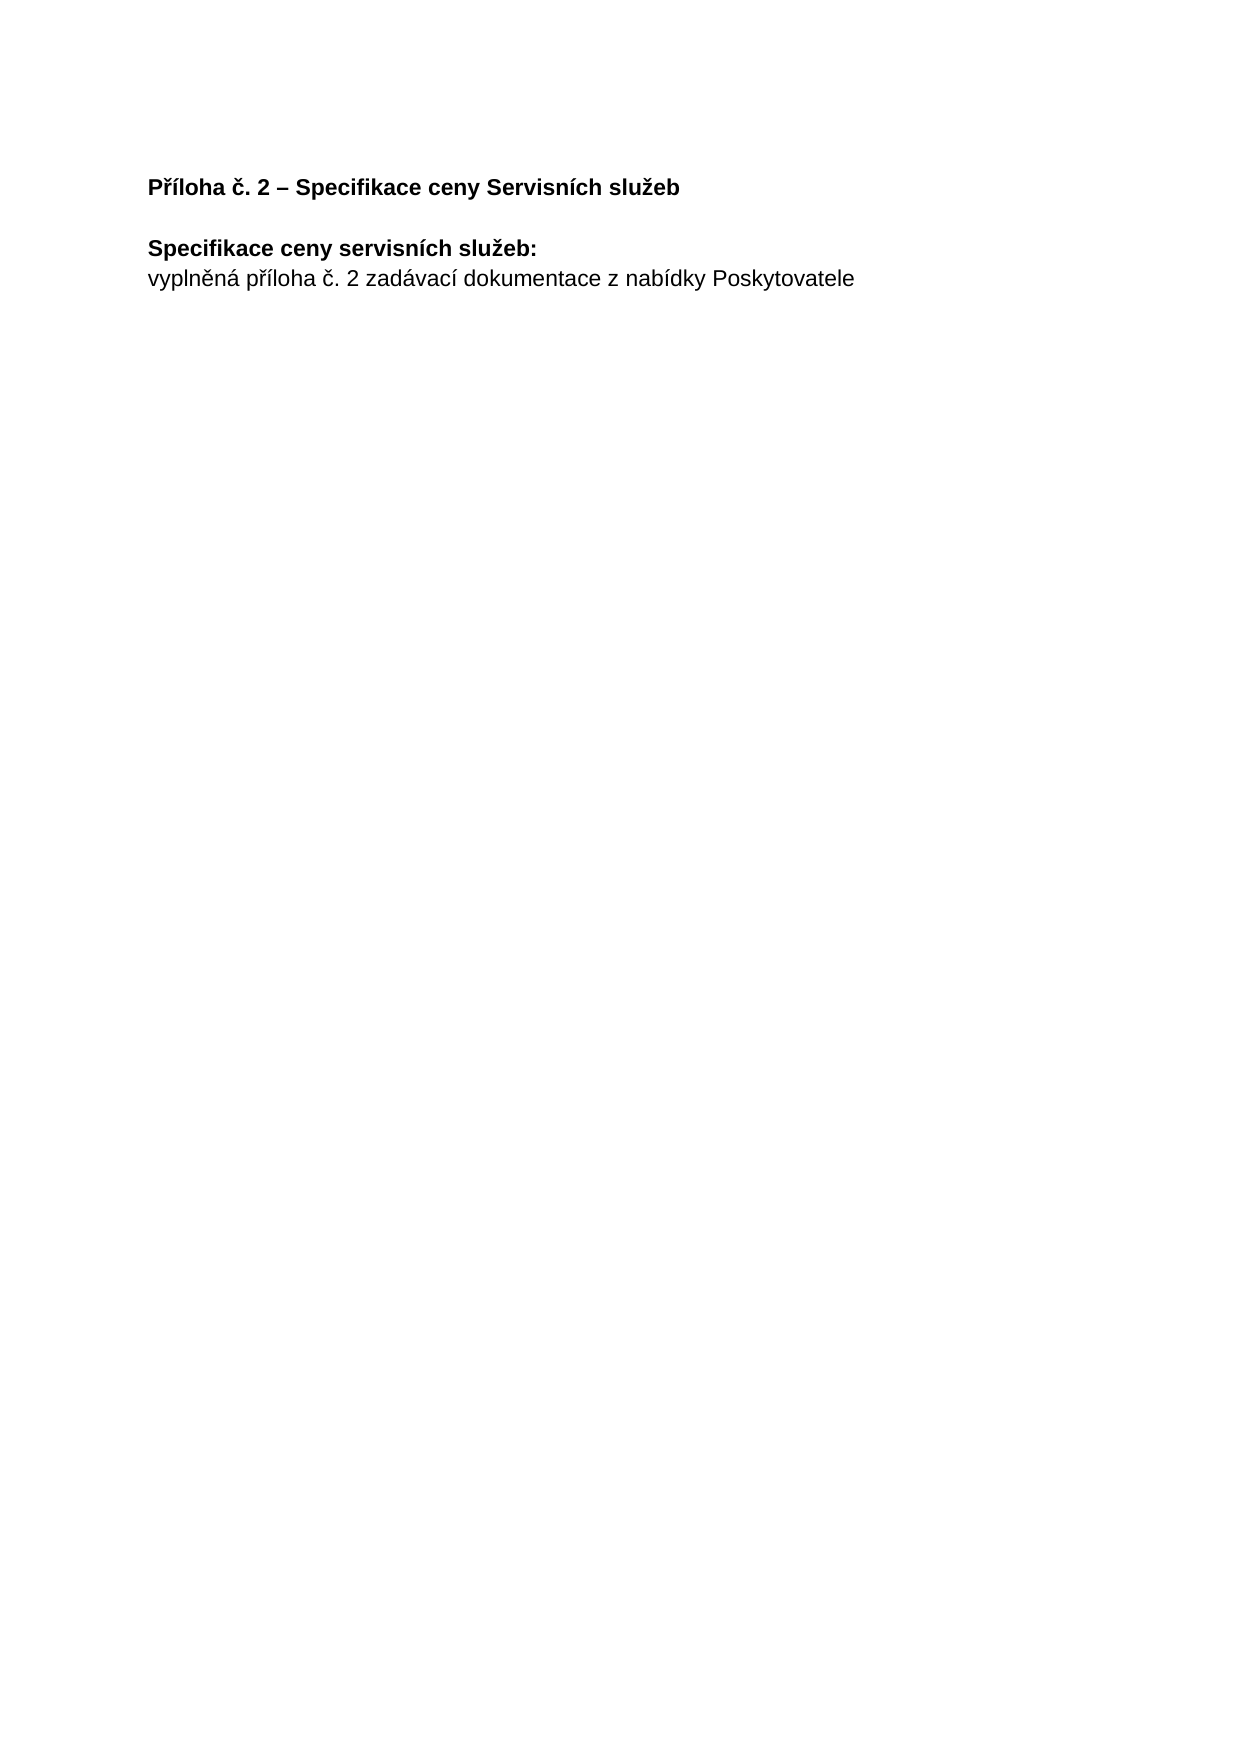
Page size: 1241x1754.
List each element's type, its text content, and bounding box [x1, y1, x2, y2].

text Příloha č. 2 – Specifikace ceny Servisních služeb [148, 174, 1093, 200]
text Specifikace ceny servisních služeb: [148, 234, 1093, 261]
text vyplněná příloha č. 2 zadávací dokumentace z nabídky Poskytovatele [148, 265, 1093, 291]
